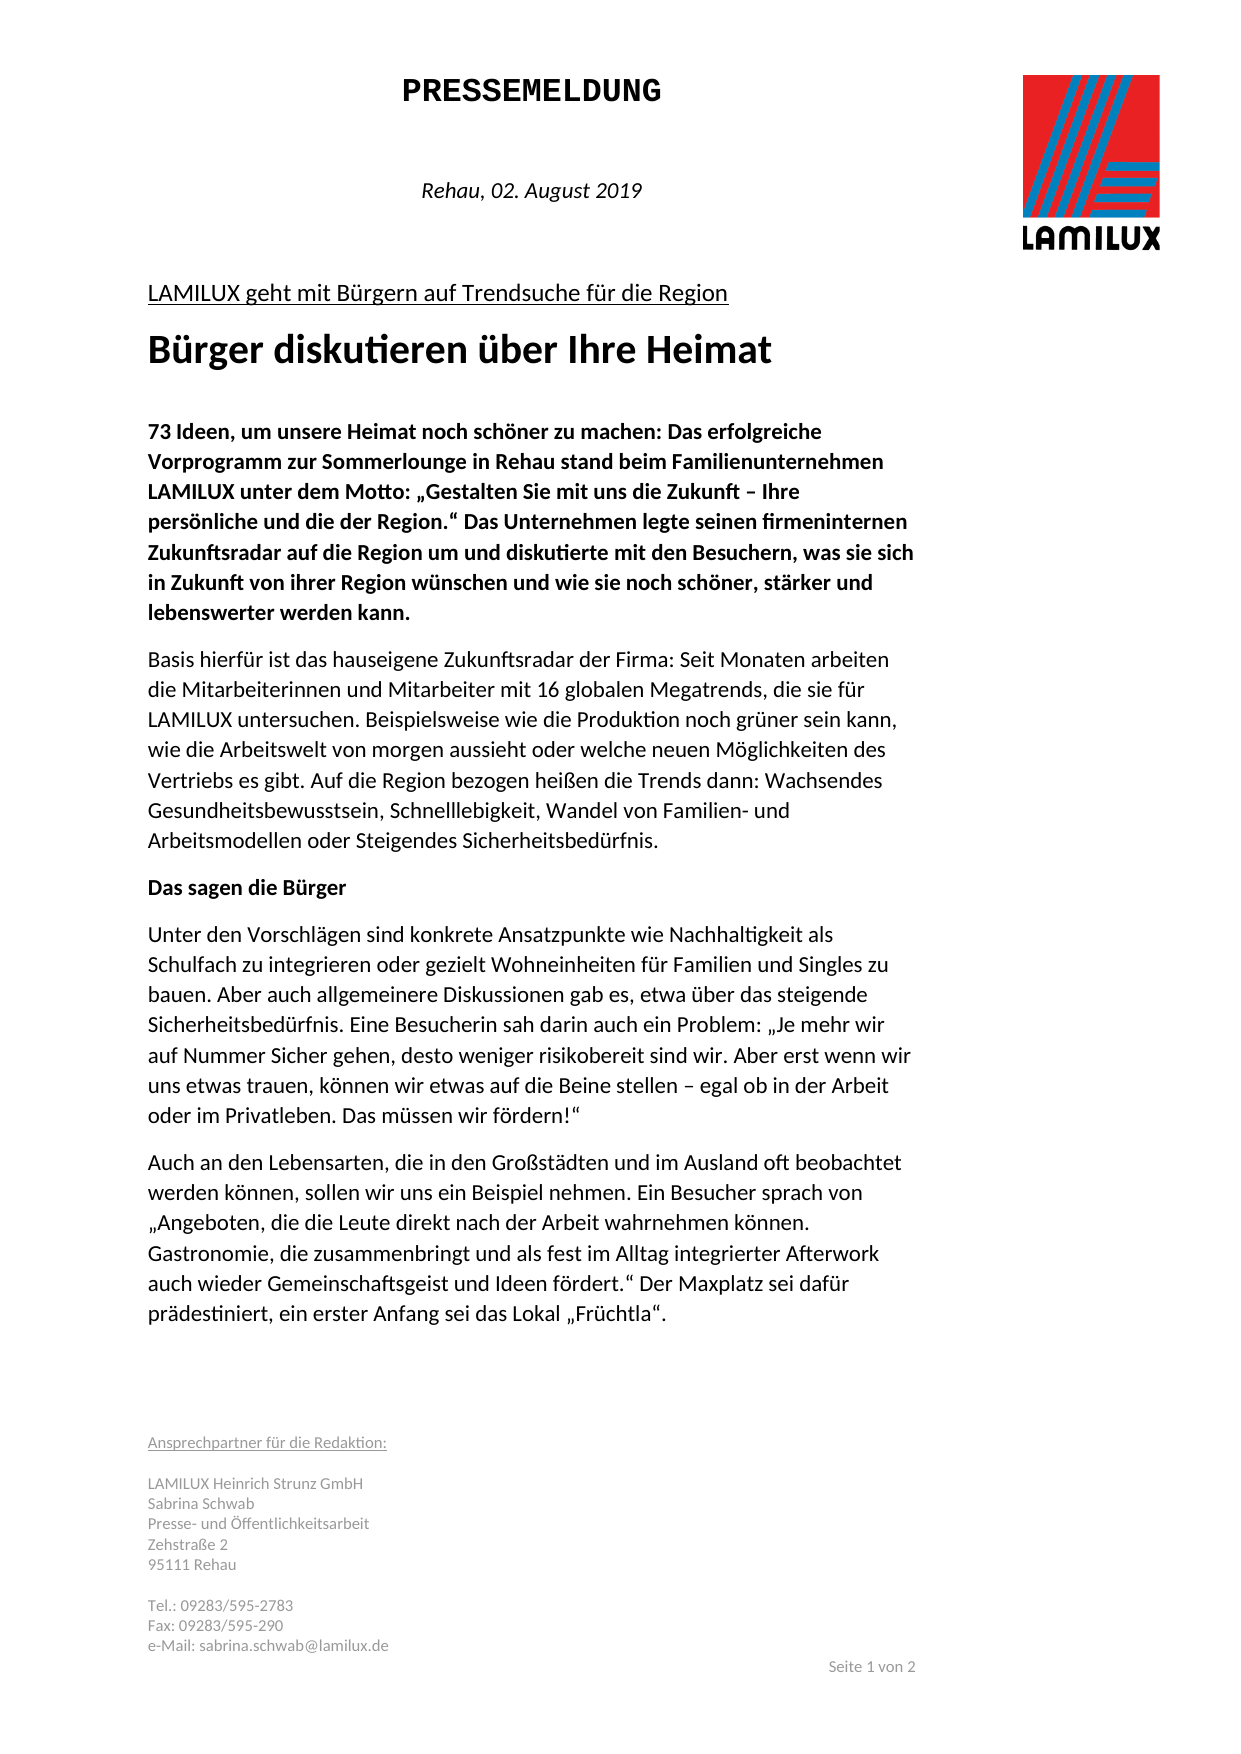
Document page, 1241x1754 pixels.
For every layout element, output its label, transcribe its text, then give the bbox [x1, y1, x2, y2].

text LAMILUX geht mit Bürgern auf Trendsuche für die Region [148, 278, 915, 308]
picture [1022, 75, 1072, 211]
text Unter den Vorschlägen sind konkrete Ansatzpunkte wie Nachhaltigkeit als Schulfach zu integrieren oder gezielt Wohneinheiten für Familien und Singles zu bauen. Aber auch allgemeinere Diskussionen gab es, etwa über das steigende Sicherheitsbedürfnis. Eine Besucherin sah darin auch ein Problem: „Je mehr wir auf Nummer Sicher gehen, desto weniger risikobereit sind wir. Aber erst wenn wir uns etwas trauen, können wir etwas auf die Beine stellen – egal ob in der Arbeit oder im Privatleben. Das müssen wir fördern!“ [148, 920, 915, 1129]
text Basis hierfür ist das hauseigene Zukunftsradar der Firma: Seit Monaten arbeiten die Mitarbeiterinnen und Mitarbeiter mit 16 globalen Megatrends, die sie für LAMILUX untersuchen. Beispielsweise wie die Produktion noch grüner sein kann, wie die Arbeitswelt von morgen aussieht oder welche neuen Möglichkeiten des Vertriebs es gibt. Auf die Region bezogen heißen die Trends dann: Wachsendes Gesundheitsbewusstsein, Schnelllebigkeit, Wandel von Familien- und Arbeitsmodellen oder Steigendes Sicherheitsbedürfnis. [148, 645, 915, 854]
text Auch an den Lebensarten, die in den Großstädten und im Ausland oft beobachtet werden können, sollen wir uns ein Beispiel nehmen. Ein Besucher sprach von „Angeboten, die die Leute direkt nach der Arbeit wahrnehmen können. Gastronomie, die zusammenbringt und als fest im Alltag integrierter Afterwork auch wieder Gemeinschaftsgeist und Ideen fördert.“ Der Maxplatz sei dafür prädestiniert, ein erster Anfang sei das Lokal „Früchtla“. [148, 1148, 915, 1327]
text 73 Ideen, um unsere Heimat noch schöner zu machen: Das erfolgreiche Vorprogramm zur Sommerlounge in Rehau stand beim Familienunternehmen LAMILUX unter dem Motto: „Gestalten Sie mit uns die Zukunft – Ihre persönliche und die der Region.“ Das Unternehmen legte seinen firmeninternen Zukunftsradar auf die Region um und diskutierte mit den Besuchern, was sie sich in Zukunft von ihrer Region wünschen und wie sie noch schöner, stärker und lebenswerter werden kann. [148, 417, 915, 626]
text Das sagen die Bürger [148, 873, 915, 901]
text Bürger diskutieren über Ihre Heimat [148, 323, 915, 374]
picture [1022, 75, 1160, 251]
